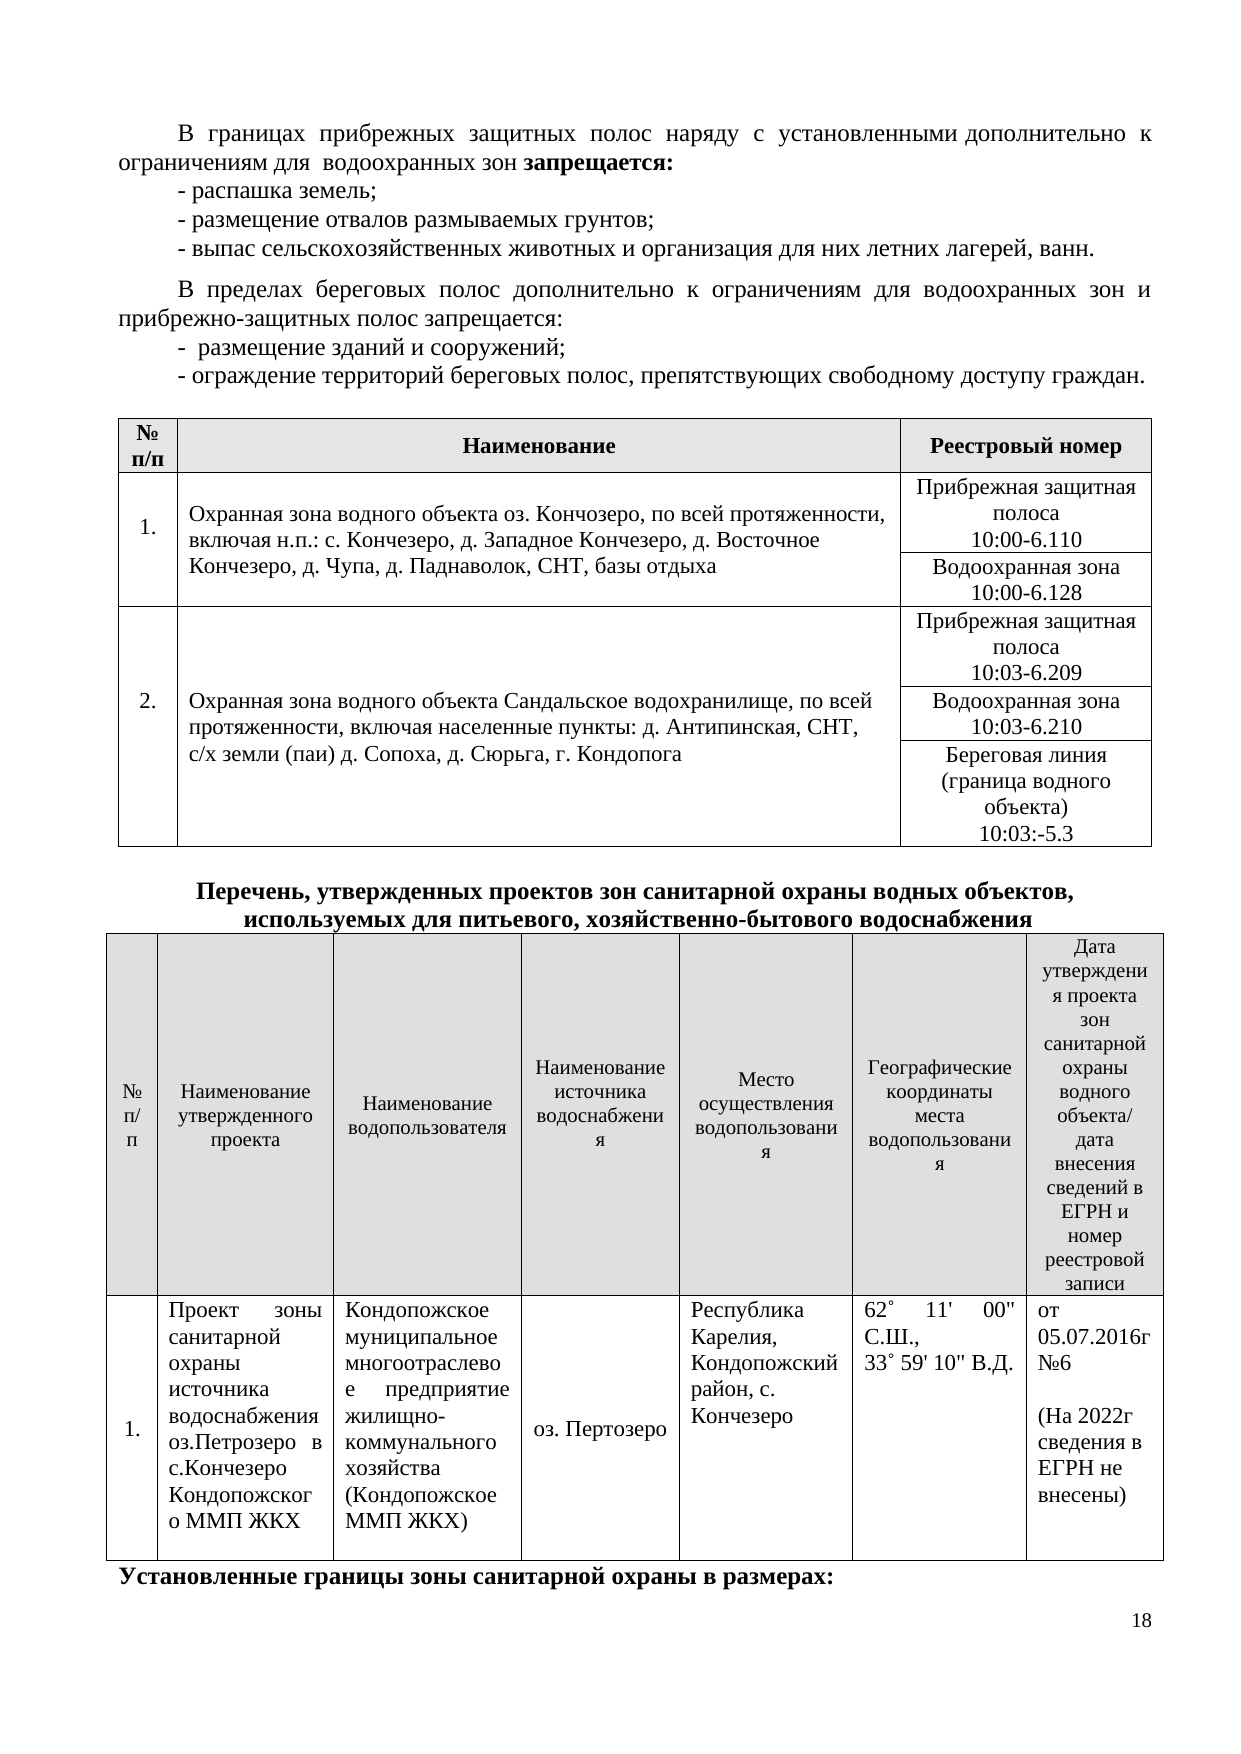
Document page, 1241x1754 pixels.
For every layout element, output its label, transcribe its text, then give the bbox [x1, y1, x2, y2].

table_cell Проект зоны санитарной охраны источника водоснабжения оз.Петрозеро в с.Кончезеро Кондопожского ММП ЖКХ [158, 1296, 333, 1560]
table_header Географические координаты места водопользования [853, 934, 1026, 1295]
table_cell Прибрежная защитная полоса 10:00-6.110 [901, 473, 1151, 552]
table_header № п/п [107, 934, 157, 1295]
text - ограждение территорий береговых полос, препятствующих свободному доступу граждан. [118, 361, 1152, 389]
text В границах прибрежных защитных полос наряду с установленными дополнительно к ограничениям для водоохранных зон запрещается: [118, 118, 1152, 176]
text В пределах береговых полос дополнительно к ограничениям для водоохранных зон и прибрежно-защитных полос запрещается: [118, 274, 1152, 332]
table_header № п/п [119, 419, 177, 472]
table_cell Береговая линия (граница водного объекта) 10:03:-5.3 [901, 741, 1151, 846]
table_cell Кондопожское муниципальное многоотраслевое предприятие жилищно-коммунального хозяйства (Кондопожское ММП ЖКХ) [334, 1296, 521, 1560]
text Перечень, утвержденных проектов зон санитарной охраны водных объектов, [118, 876, 1152, 904]
table_cell 1. [107, 1296, 157, 1560]
table_header Наименование [178, 419, 900, 472]
text - размещение зданий и сооружений; [118, 332, 1152, 361]
table_header Наименование утвержденного проекта [158, 934, 333, 1295]
table_cell 2. [119, 607, 177, 846]
text используемых для питьевого, хозяйственно-бытового водоснабжения [118, 904, 1152, 933]
text - выпас сельскохозяйственных животных и организация для них летних лагерей, ванн. [118, 233, 1152, 262]
table_cell 1. [119, 473, 177, 606]
table_header Место осуществления водопользования [680, 934, 852, 1295]
text - распашка земель; [118, 176, 1152, 204]
table_cell Охранная зона водного объекта оз. Кончозеро, по всей протяженности, включая н.п.: с. Кончезеро, д. Западное Кончезеро, д. Восточное Кончезеро, д. Чупа, д. Паднаволок, СНТ, базы отдыха [178, 473, 900, 606]
table_cell Прибрежная защитная полоса 10:03-6.209 [901, 607, 1151, 686]
table_header Наименование водопользователя [334, 934, 521, 1295]
table_cell Водоохранная зона 10:00-6.128 [901, 553, 1151, 606]
table_cell оз. Пертозеро [522, 1296, 679, 1560]
table_header Наименование источника водоснабжения [522, 934, 679, 1295]
text - размещение отвалов размываемых грунтов; [118, 204, 1152, 233]
text Установленные границы зоны санитарной охраны в размерах: [118, 1561, 1152, 1590]
table_cell 62˚ 11' 00" С.Ш., 33˚ 59' 10" В.Д. [853, 1296, 1026, 1560]
table_header Реестровый номер [901, 419, 1151, 472]
table_header Дата утверждения проекта зон санитарной охраны водного объекта/ дата внесения сведений в ЕГРН и номер реестровой записи [1027, 934, 1163, 1295]
table_cell Республика Карелия, Кондопожский район, с. Кончезеро [680, 1296, 852, 1560]
table_cell Водоохранная зона 10:03-6.210 [901, 687, 1151, 739]
table_cell Охранная зона водного объекта Сандальское водохранилище, по всей протяженности, включая населенные пункты: д. Антипинская, СНТ, с/х земли (паи) д. Сопоха, д. Сюрьга, г. Кондопога [178, 607, 900, 846]
table_cell от 05.07.2016г №6 (На 2022г сведения в ЕГРН не внесены) [1027, 1296, 1163, 1560]
